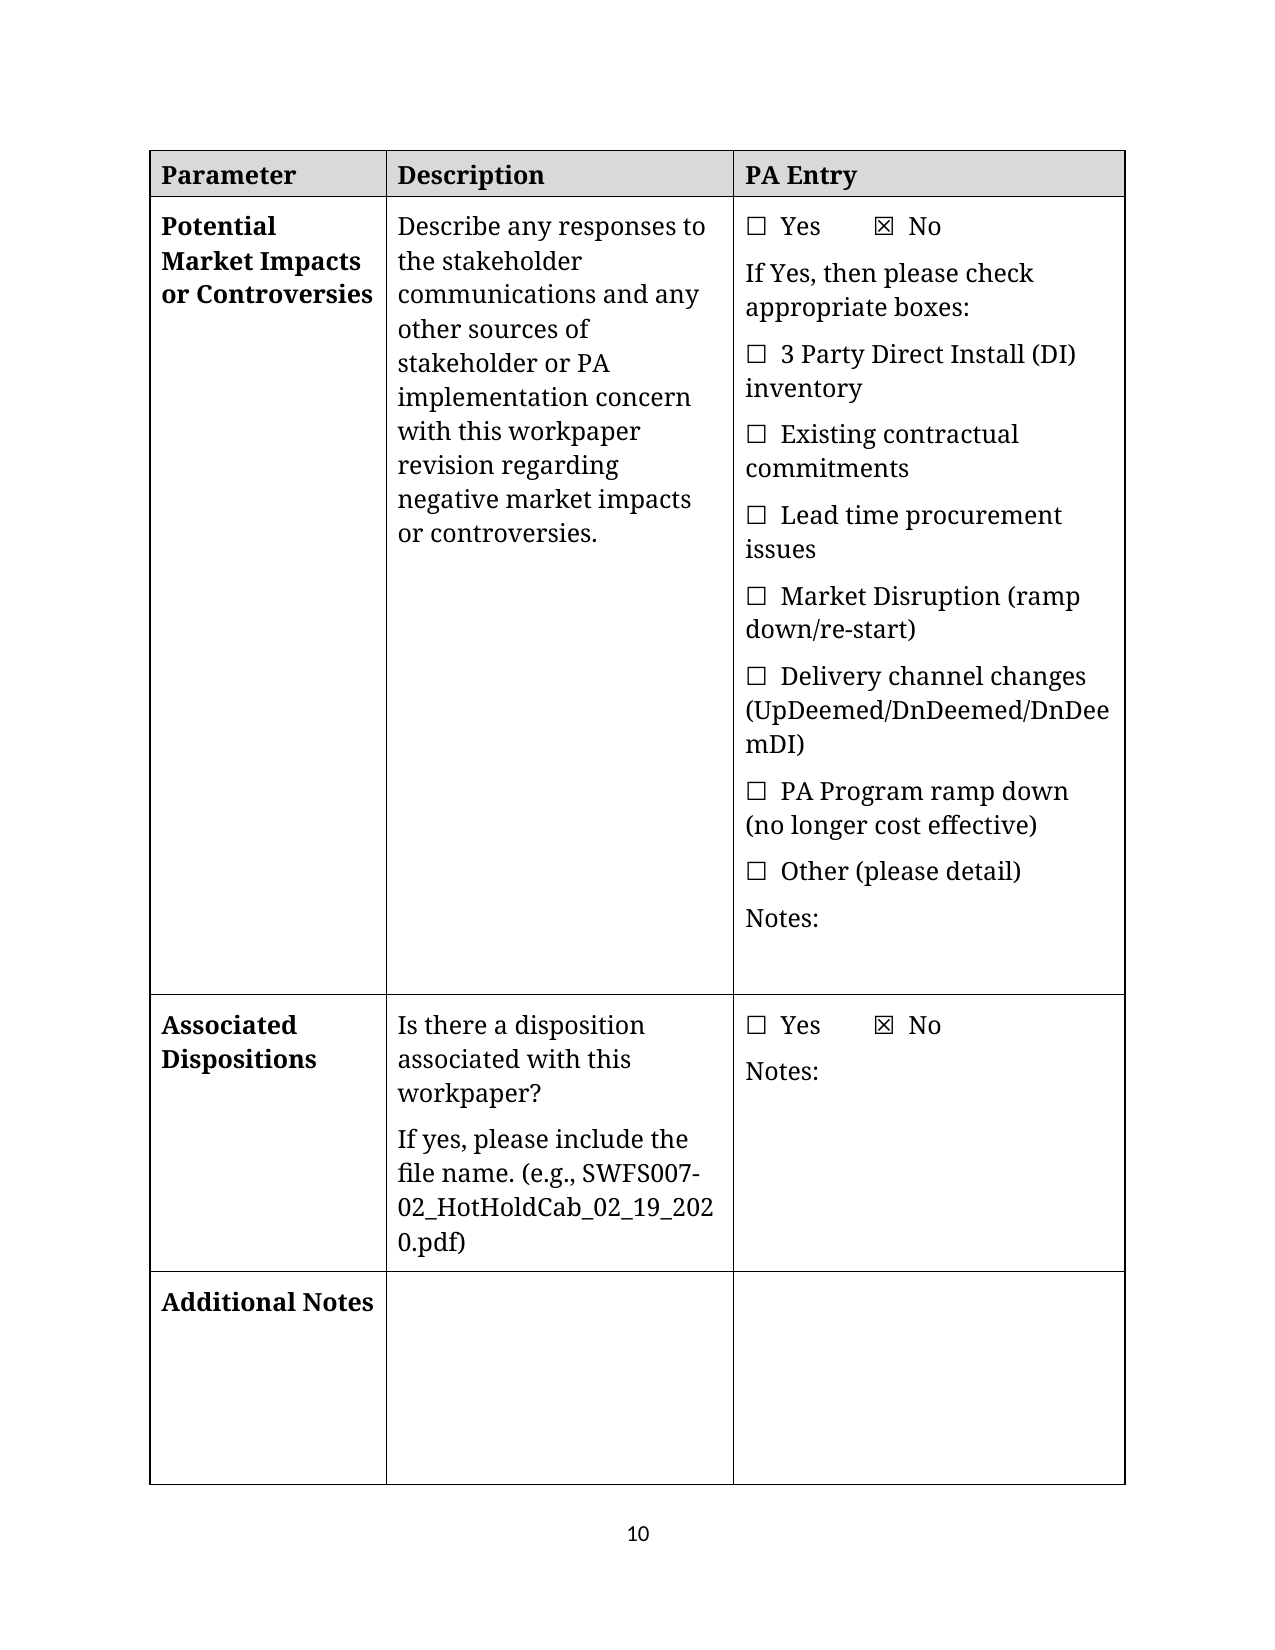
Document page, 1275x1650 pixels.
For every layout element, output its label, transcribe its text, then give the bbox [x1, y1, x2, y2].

table_cell Describe any responses to the stakeholder communications and any other sources of stakeholder or PA implementation concern with this workpaper revision regarding negative market impacts or controversies. [387, 197, 733, 994]
table_cell [734, 1272, 1124, 1483]
table_cell Yes No If Yes, then please check appropriate boxes: 3 Party Direct Install (DI) inventory Existing contractual commitments Lead time procurement issues Market Disruption (ramp down/re-start) Delivery channel changes (UpDeemed/DnDeemed/DnDeemDI) PA Program ramp down (no longer cost effective) Other (please detail) Notes: [734, 197, 1124, 994]
table_cell [387, 1272, 733, 1483]
table_header Parameter [151, 151, 386, 196]
table_header PA Entry [734, 151, 1124, 196]
table_cell Additional Notes [151, 1272, 386, 1483]
table_cell Is there a disposition associated with this workpaper? If yes, please include the file name. (e.g., SWFS007-02_HotHoldCab_02_19_2020.pdf) [387, 995, 733, 1271]
table_cell Yes No Notes: [734, 995, 1124, 1271]
table_cell Potential Market Impacts or Controversies [151, 197, 386, 994]
table_header Description [387, 151, 733, 196]
table_cell Associated Dispositions [151, 995, 386, 1271]
